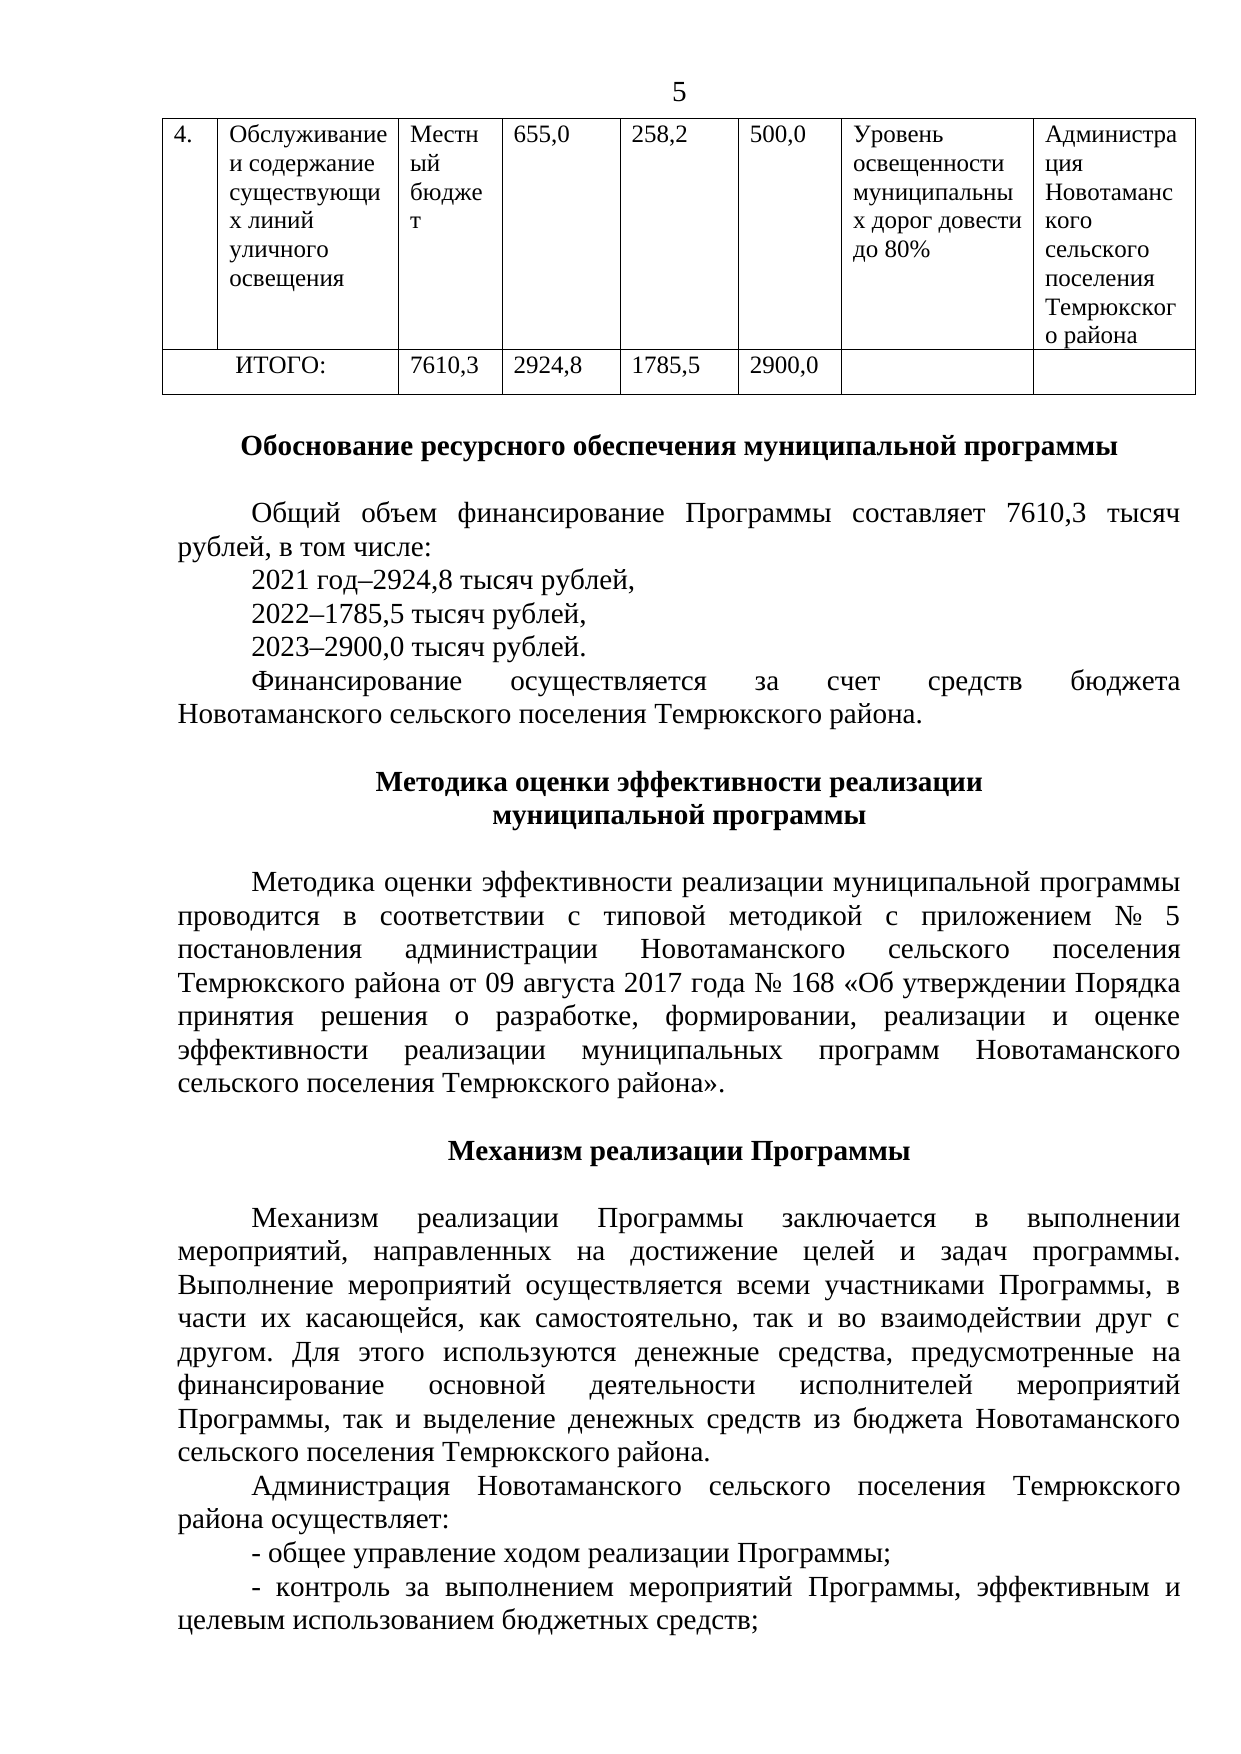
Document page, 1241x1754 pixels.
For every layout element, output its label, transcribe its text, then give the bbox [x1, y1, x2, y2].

table_cell 4. [163, 119, 217, 349]
table_cell Обслуживание и содержание существующих линий уличного освещения [218, 119, 398, 349]
text 2022–1785,5 тысяч рублей, [177, 596, 1181, 629]
table_cell 1785,5 [621, 350, 738, 394]
table_cell Местный бюджет [399, 119, 502, 349]
table_cell 258,2 [621, 119, 738, 349]
text 2021 год–2924,8 тысяч рублей, [177, 562, 1181, 596]
text муниципальной программы [177, 797, 1181, 831]
table_cell 7610,3 [399, 350, 502, 394]
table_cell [1034, 119, 1195, 349]
text Механизм реализации Программы [177, 1133, 1181, 1166]
table_cell [842, 350, 1033, 394]
text Методика оценки эффективности реализации муниципальной программы проводится в соответствии с типовой методикой с приложением № 5 постановления администрации Новотаманского сельского поселения Темрюкского района от 09 августа 2017 года № 168 «Об утверждении Порядка принятия решения о разработке, формировании, реализации и оценке эффективности реализации муниципальных программ Новотаманского сельского поселения Темрюкского района». [177, 864, 1181, 1099]
text Обоснование ресурсного обеспечения муниципальной программы [177, 428, 1181, 462]
text - контроль за выполнением мероприятий Программы, эффективным и целевым использованием бюджетных средств; [177, 1569, 1181, 1636]
table_cell 500,0 [739, 119, 841, 349]
text Методика оценки эффективности реализации [177, 764, 1181, 797]
table_cell 2924,8 [503, 350, 620, 394]
text - общее управление ходом реализации Программы; [177, 1535, 1181, 1569]
text Администрация Новотаманского сельского поселения Темрюкского района осуществляет: [177, 1468, 1181, 1535]
text 2023–2900,0 тысяч рублей. [177, 629, 1181, 663]
table_cell ИТОГО: [163, 350, 398, 394]
table_cell 655,0 [503, 119, 620, 349]
table_cell Уровень освещенности муниципальных дорог довести до 80% [842, 119, 1033, 349]
table_cell [1034, 350, 1195, 394]
table_cell 2900,0 [739, 350, 841, 394]
text Финансирование осуществляется за счет средств бюджета Новотаманского сельского поселения Темрюкского района. [177, 663, 1181, 730]
text Общий объем финансирование Программы составляет 7610,3 тысяч рублей, в том числе: [177, 495, 1181, 562]
text Механизм реализации Программы заключается в выполнении мероприятий, направленных на достижение целей и задач программы. Выполнение мероприятий осуществляется всеми участниками Программы, в части их касающейся, как самостоятельно, так и во взаимодействии друг с другом. Для этого используются денежные средства, предусмотренные на финансирование основной деятельности исполнителей мероприятий Программы, так и выделение денежных средств из бюджета Новотаманского сельского поселения Темрюкского района. [177, 1200, 1181, 1468]
